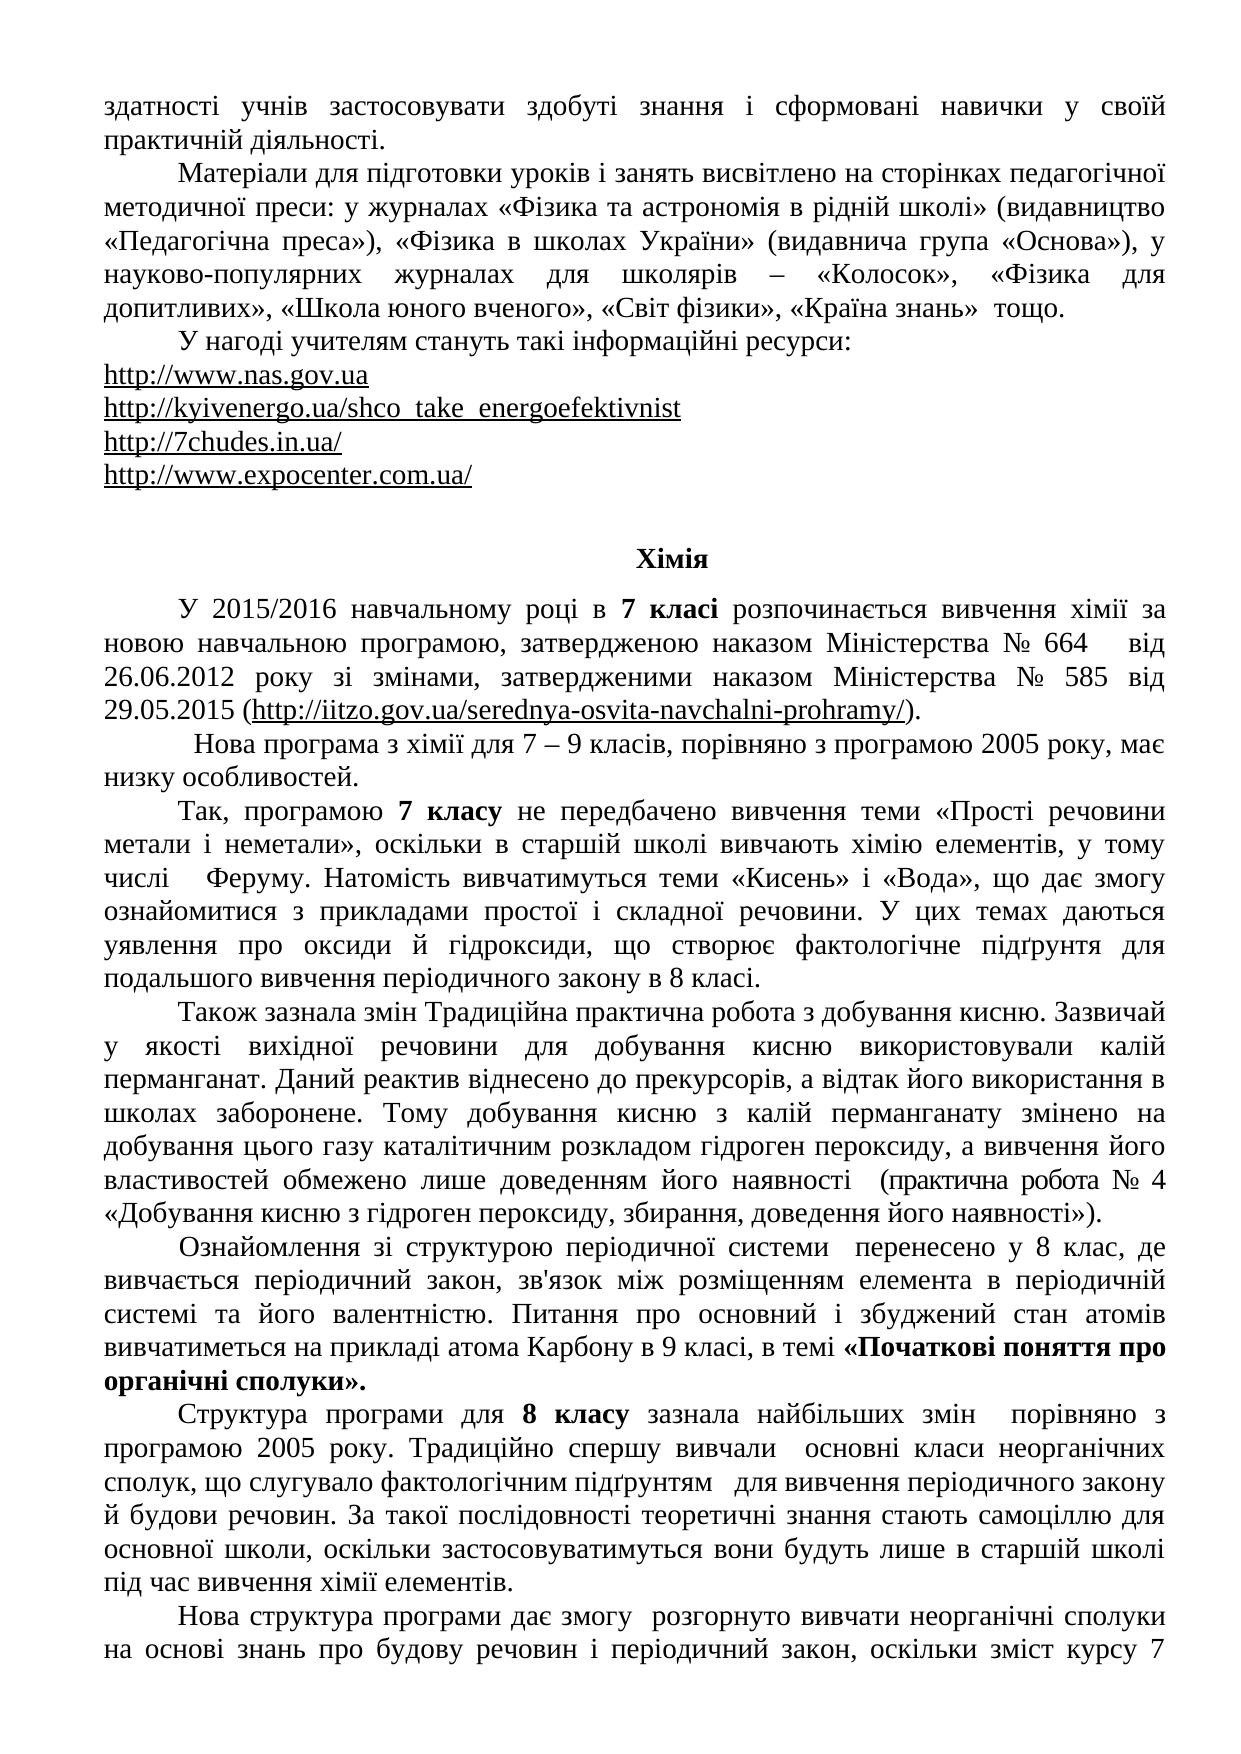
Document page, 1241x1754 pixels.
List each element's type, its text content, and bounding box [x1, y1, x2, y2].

text Ознайомлення зі структурою періодичної системи перенесено у 8 клас, де вивчається періодичний закон, зв'язок між розміщенням елемента в періодичній системі та його валентністю. Питання про основний і збуджений стан атомів вивчатиметься на прикладі атома Карбону в 9 класі, в темі «Початкові поняття про органічні сполуки». [103, 1229, 1167, 1397]
text Нова програма з хімії для 7 – 9 класів, порівняно з програмою 2005 року, має низку особливостей. [103, 726, 1167, 793]
text У нагоді учителям стануть такі інформаційні ресурси: [103, 323, 1167, 357]
text Хімія [103, 541, 1167, 575]
text Матеріали для підготовки уроків і занять висвітлено на сторінках педагогічної методичної преси: у журналах «Фізика та астрономія в рідній школі» (видавництво «Педагогічна преса»), «Фізика в школах України» (видавнича група «Основа»), у науково-популярних журналах для школярів – «Колосок», «Фізика для допитливих», «Школа юного вченого», «Світ фізики», «Країна знань» тощо. [103, 156, 1167, 323]
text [103, 1598, 1167, 1665]
text Структура програми для 8 класу зазнала найбільших змін порівняно з програмою 2005 року. Традиційно спершу вивчали основні класи неорганічних сполук, що слугувало фактологічним підґрунтям для вивчення періодичного закону й будови речовин. За такої послідовності теоретичні знання стають самоціллю для основної школи, оскільки застосовуватимуться вони будуть лише в старшій школі під час вивчення хімії елементів. [103, 1397, 1167, 1598]
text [103, 88, 1167, 156]
text Також зазнала змін Традиційна практична робота з добування кисню. Зазвичай у якості вихідної речовини для добування кисню використовували калій перманганат. Даний реактив віднесено до прекурсорів, а відтак його використання в школах заборонене. Тому добування кисню з калій перманганату змінено на добування цього газу каталітичним розкладом гідроген пероксиду, а вивчення його властивостей обмежено лише доведенням його наявності (практична робота № 4 «Добування кисню з гідроген пероксиду, збирання, доведення його наявності»). [103, 994, 1167, 1229]
text http://www.nas.gov.ua [103, 357, 1167, 390]
text http://kyivenergo.ua/shco_take_energoefektivnist [103, 390, 1167, 424]
text У 2015/2016 навчальному році в 7 класі розпочинається вивчення хімії за новою навчальною програмою, затвердженою наказом Міністерства № 664 від 26.06.2012 року зі змінами, затвердженими наказом Міністерства № 585 від 29.05.2015 (http://iitzo.gov.ua/serednya-osvita-navchalni-prohramy/). [103, 592, 1167, 726]
text Так, програмою 7 класу не передбачено вивчення теми «Прості речовини метали і неметали», оскільки в старшій школі вивчають хімію елементів, у тому числі Феруму. Натомість вивчатимуться теми «Кисень» і «Вода», що дає змогу ознайомитися з прикладами простої і складної речовини. У цих темах даються уявлення про оксиди й гідроксиди, що створює фактологічне підґрунтя для подальшого вивчення періодичного закону в 8 класі. [103, 793, 1167, 994]
text http://www.expocenter.com.ua/ [103, 457, 1167, 491]
text http://7chudes.in.ua/ [103, 424, 1167, 457]
